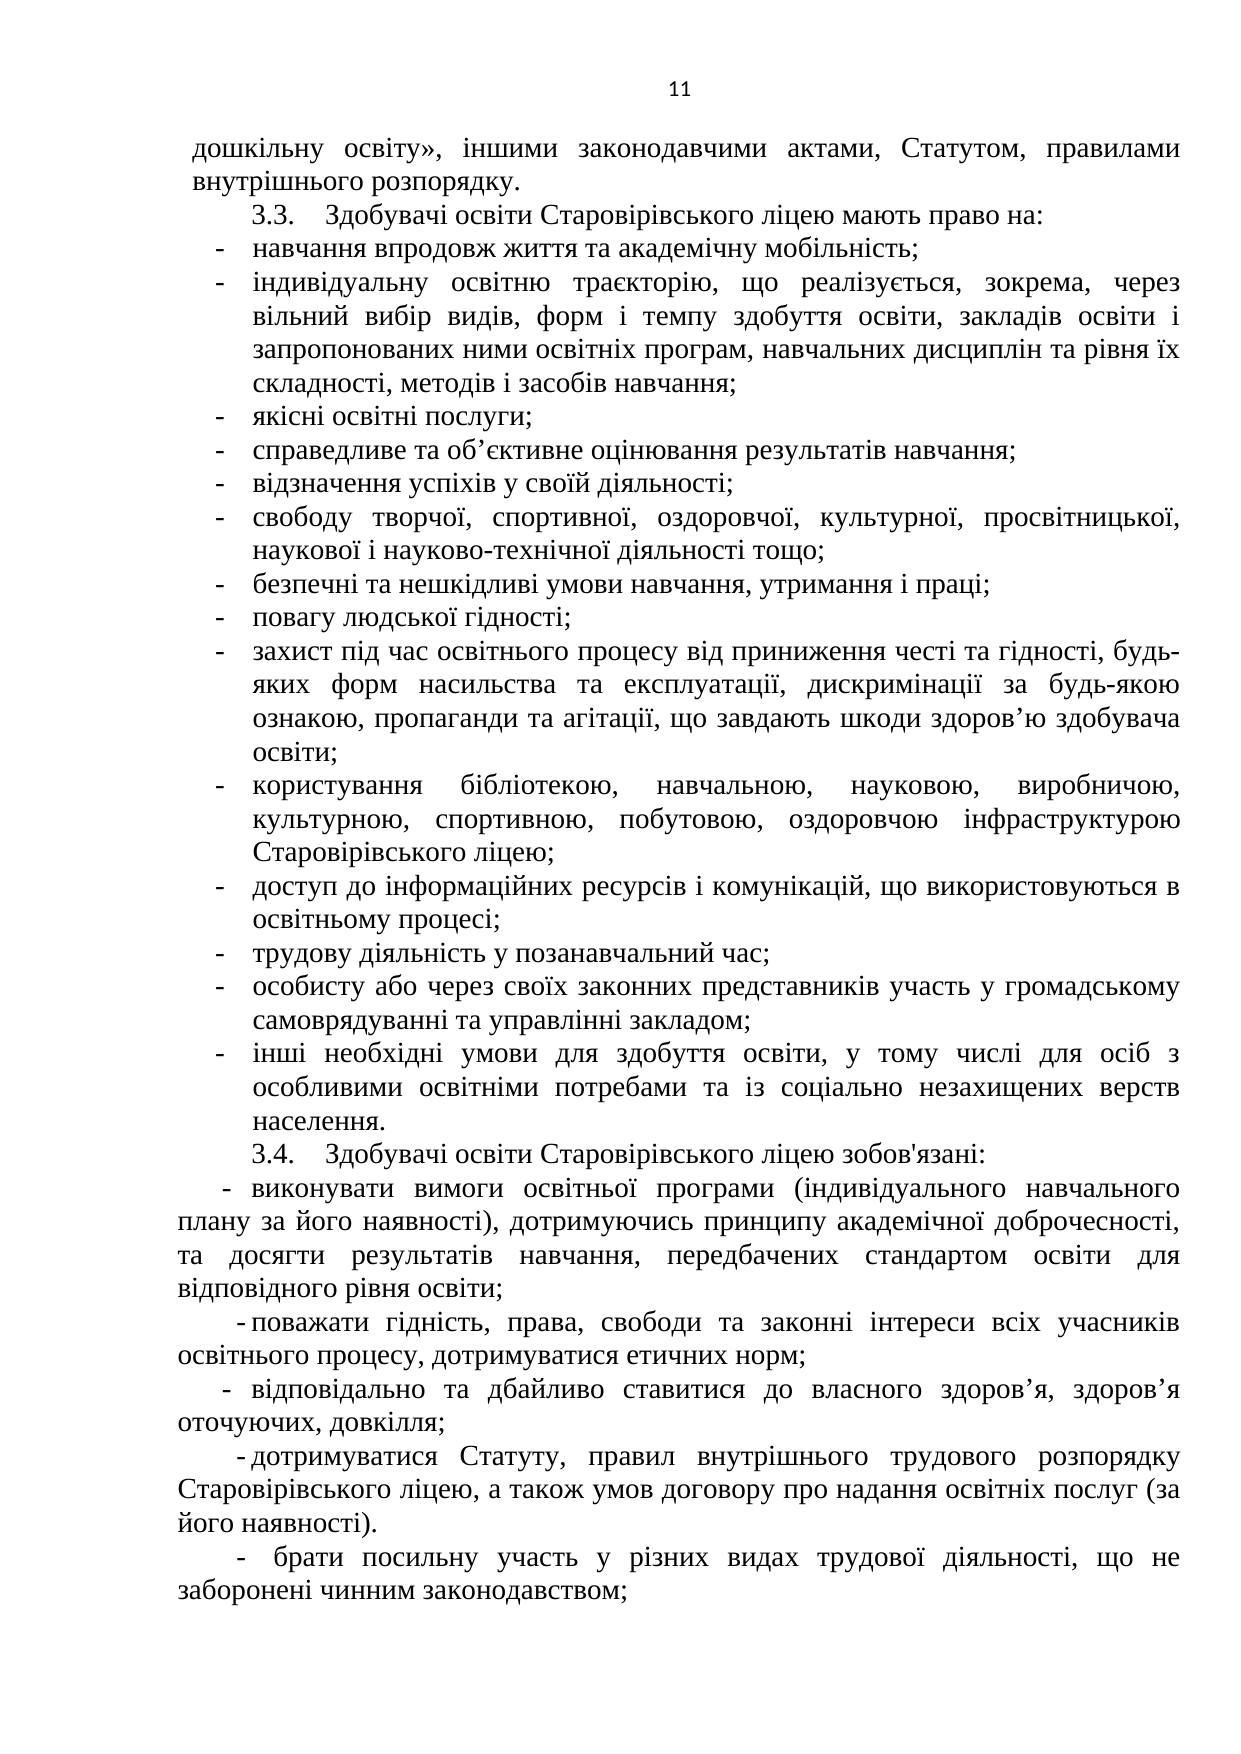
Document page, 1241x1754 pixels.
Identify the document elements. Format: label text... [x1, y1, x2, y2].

list трудову діяльність у позанавчальний час; [215, 935, 1181, 968]
list індивідуальну освітню траєкторію, що реалізується, зокрема, через вільний вибір видів, форм і темпу здобуття освіти, закладів освіти і запропонованих ними освітніх програм, навчальних дисциплін та рівня їх складності, методів і засобів навчання; [215, 264, 1181, 398]
list навчання впродовж життя та академічну мобільність; [215, 231, 1181, 264]
list особисту або через своїх законних представників участь у громадському самоврядуванні та управлінні закладом; [215, 968, 1181, 1036]
list відповідально та дбайливо ставитися до власного здоров’я, здоров’я оточуючих, довкілля; [177, 1371, 1181, 1438]
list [192, 130, 1181, 197]
list інші необхідні умови для здобуття освіти, у тому числі для осіб з особливими освітніми потребами та із соціально незахищених верств населення. [215, 1036, 1181, 1136]
list безпечні та нешкідливі умови навчання, утримання і праці; [215, 566, 1181, 599]
list доступ до інформаційних ресурсів і комунікацій, що використовуються в освітньому процесі; [215, 868, 1181, 935]
list повагу людської гідності; [215, 599, 1181, 633]
list відзначення успіхів у своїй діяльності; [215, 465, 1181, 499]
list брати посильну участь у різних видах трудової діяльності, що не заборонені чинним законодавством; [177, 1539, 1181, 1606]
list поважати гідність, права, свободи та законні інтереси всіх учасників освітнього процесу, дотримуватися етичних норм; [177, 1304, 1181, 1371]
list дотримуватися Статуту, правил внутрішнього трудового розпорядку Старовірівського ліцею, а також умов договору про надання освітніх послуг (за його наявності). [177, 1438, 1181, 1539]
list Здобувачі освіти Старовірівського ліцею мають право на: [177, 197, 1181, 231]
list Здобувачі освіти Старовірівського ліцею зобов'язані: [177, 1136, 1181, 1170]
list якісні освітні послуги; [215, 398, 1181, 432]
list захист під час освітнього процесу від приниження честі та гідності, будь-яких форм насильства та експлуатації, дискримінації за будь-якою ознакою, пропаганди та агітації, що завдають шкоди здоров’ю здобувача освіти; [215, 633, 1181, 767]
list справедливе та об’єктивне оцінювання результатів навчання; [215, 432, 1181, 465]
list користування бібліотекою, навчальною, науковою, виробничою, культурною, спортивною, побутовою, оздоровчою інфраструктурою Старовірівського ліцею; [215, 767, 1181, 868]
list свободу творчої, спортивної, оздоровчої, культурної, просвітницької, наукової і науково-технічної діяльності тощо; [215, 499, 1181, 566]
list виконувати вимоги освітньої програми (індивідуального навчального плану за його наявності), дотримуючись принципу академічної доброчесності, та досягти результатів навчання, передбачених стандартом освіти для відповідного рівня освіти; [177, 1170, 1181, 1304]
